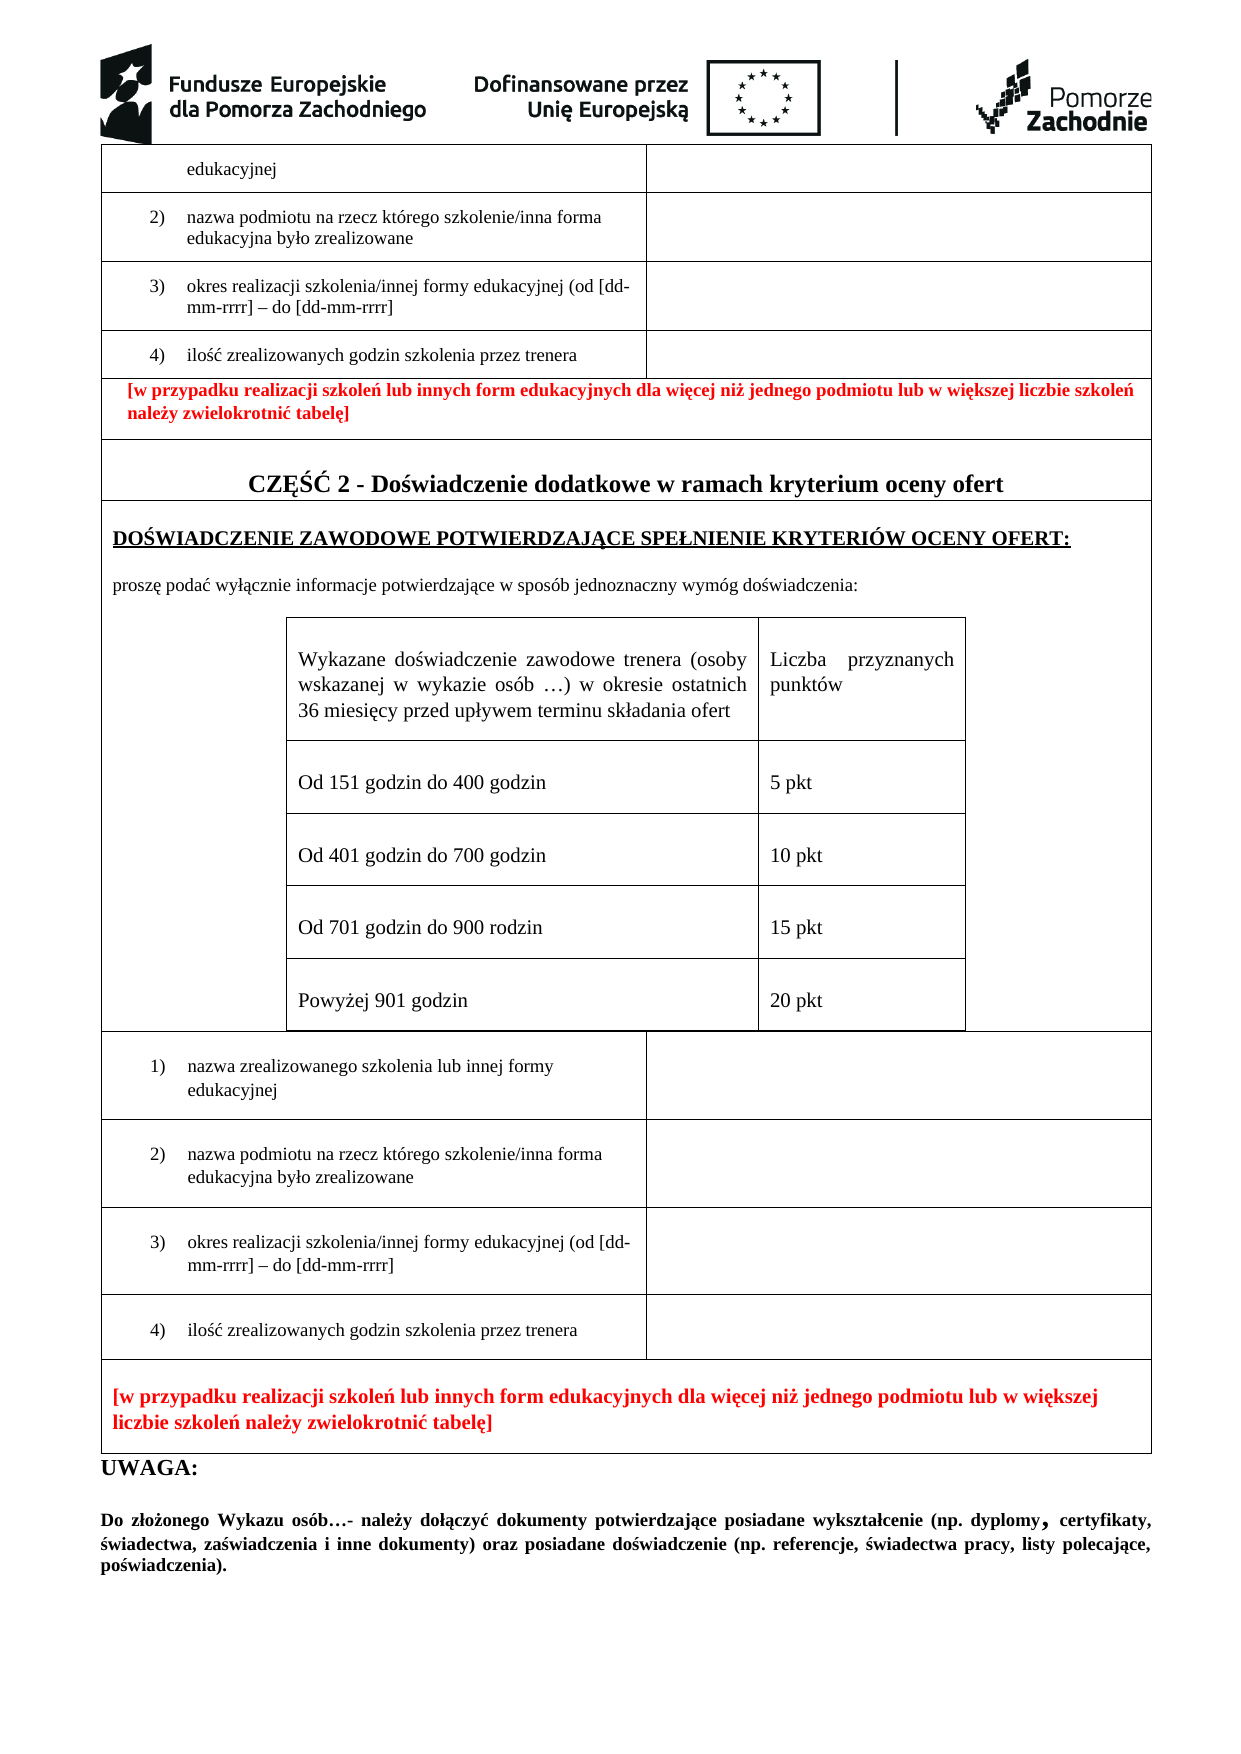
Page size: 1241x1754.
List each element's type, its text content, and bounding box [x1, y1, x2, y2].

table_cell [647, 1032, 1151, 1119]
table_cell [w przypadku realizacji szkoleń lub innych form edukacyjnych dla więcej niż jednego podmiotu lub w większej liczbie szkoleń należy zwielokrotnić tabelę] [102, 379, 1151, 439]
table_cell [647, 193, 1151, 261]
text UWAGA: [100, 1454, 1152, 1480]
table_cell nazwa zrealizowanego szkolenia lub innej formy edukacyjnej [102, 145, 646, 192]
table_cell [647, 1208, 1151, 1294]
table_cell ilość zrealizowanych godzin szkolenia przez trenera [102, 1295, 646, 1359]
table_cell CZĘŚĆ 2 - Doświadczenie dodatkowe w ramach kryterium oceny ofert [102, 440, 1151, 500]
table_cell ilość zrealizowanych godzin szkolenia przez trenera [102, 331, 646, 378]
table_cell [647, 262, 1151, 330]
table_cell [647, 331, 1151, 378]
table_cell DOŚWIADCZENIE ZAWODOWE POTWIERDZAJĄCE SPEŁNIENIE KRYTERIÓW OCENY OFERT: proszę podać wyłącznie informacje potwierdzające w sposób jednoznaczny wymóg doświadczenia: [102, 501, 1151, 1031]
table_cell [w przypadku realizacji szkoleń lub innych form edukacyjnych dla więcej niż jednego podmiotu lub w większej liczbie szkoleń należy zwielokrotnić tabelę] [102, 1360, 1151, 1453]
table_cell nazwa podmiotu na rzecz którego szkolenie/inna forma edukacyjna było zrealizowane [102, 193, 646, 261]
text Do złożonego Wykazu osób…- należy dołączyć dokumenty potwierdzające posiadane wykształcenie (np. dyplomy, certyfikaty, świadectwa, zaświadczenia i inne dokumenty) oraz posiadane doświadczenie (np. referencje, świadectwa pracy, listy polecające, poświadczenia). [100, 1499, 1152, 1576]
table_cell nazwa zrealizowanego szkolenia lub innej formy edukacyjnej [102, 1032, 646, 1119]
table_cell [647, 145, 1151, 192]
table_cell okres realizacji szkolenia/innej formy edukacyjnej (od [dd-mm-rrrr] – do [dd-mm-rrrr] [102, 262, 646, 330]
table_cell nazwa podmiotu na rzecz którego szkolenie/inna forma edukacyjna było zrealizowane [102, 1120, 646, 1207]
table_cell okres realizacji szkolenia/innej formy edukacyjnej (od [dd-mm-rrrr] – do [dd-mm-rrrr] [102, 1208, 646, 1294]
table_cell [647, 1120, 1151, 1207]
table_cell [647, 1295, 1151, 1359]
picture [100, 44, 1152, 144]
